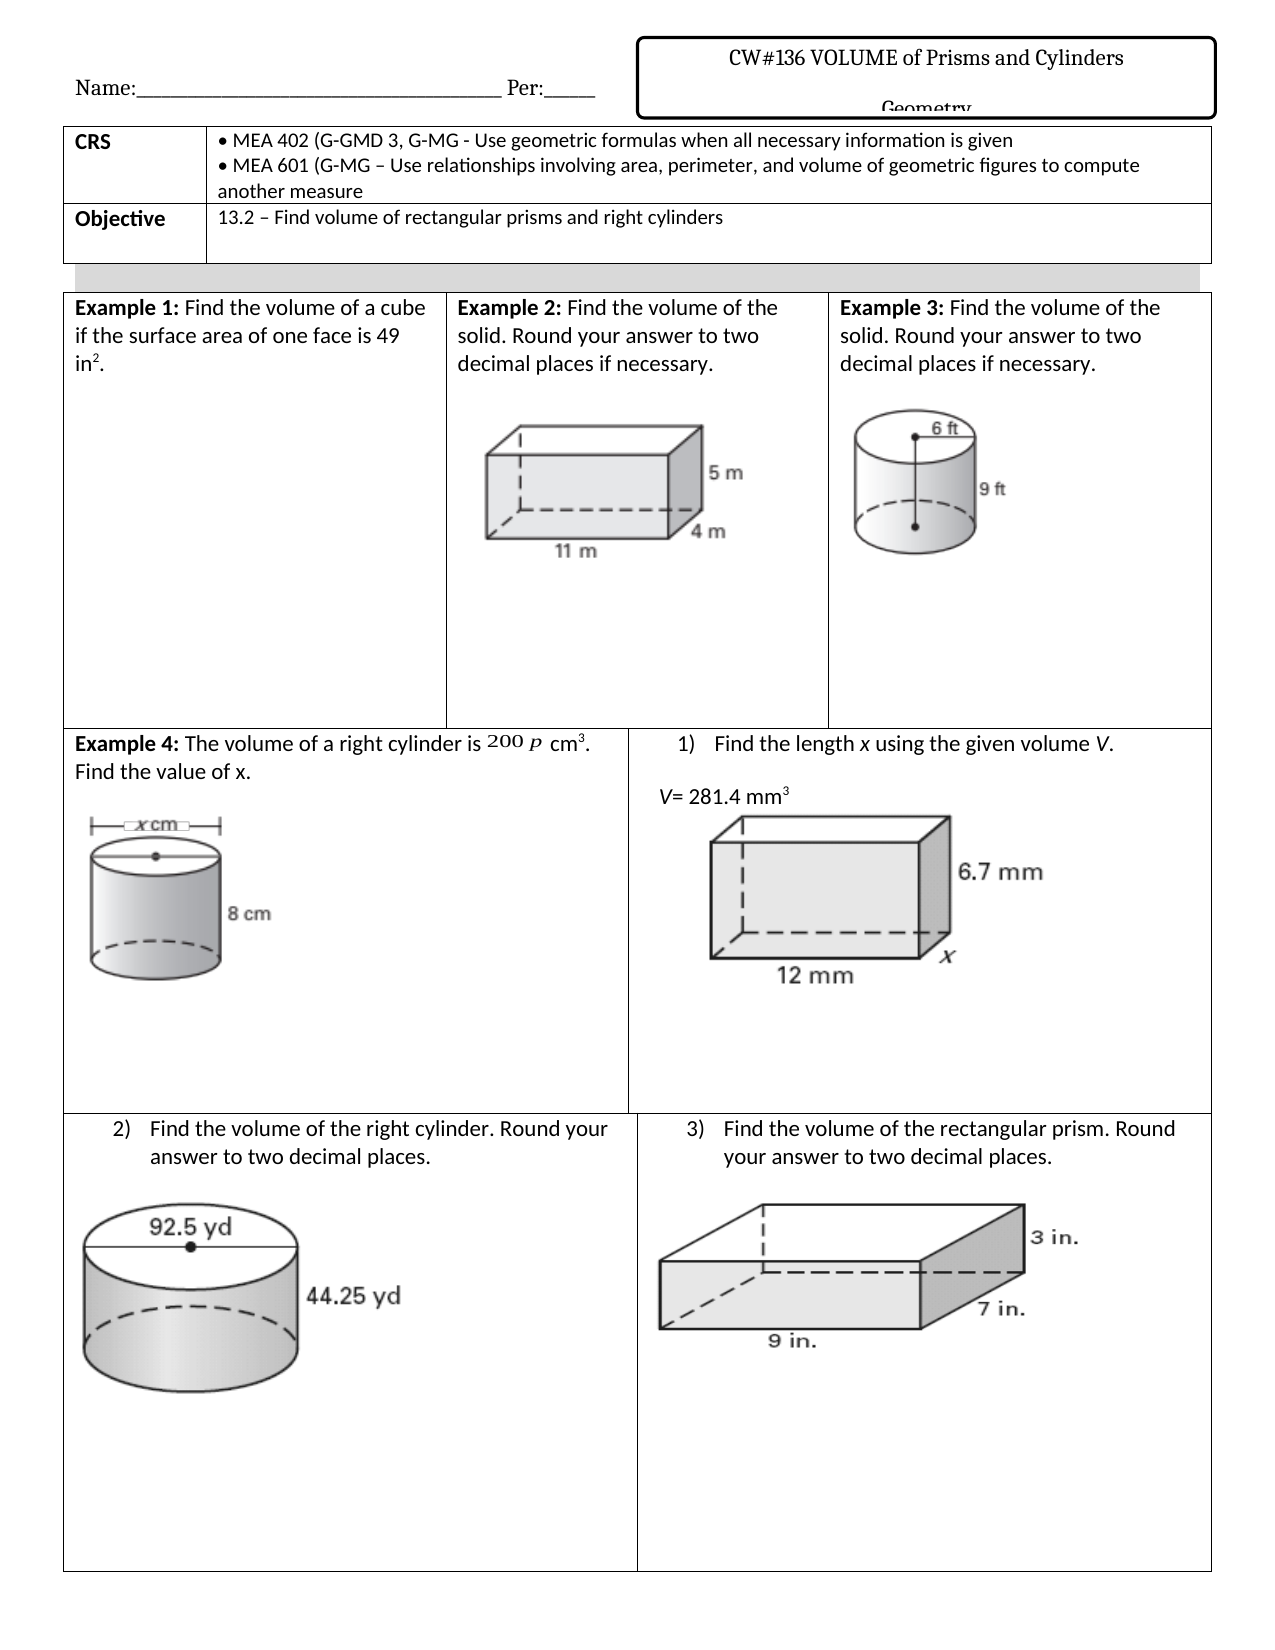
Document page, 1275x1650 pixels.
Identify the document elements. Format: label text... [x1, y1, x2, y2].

table_cell Objective [64, 204, 206, 263]
table_cell Example 4: The volume of a right cylinder is cm3. Find the value of x. [64, 729, 628, 1113]
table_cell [64, 1114, 637, 1571]
table_header Example 2: Find the volume of the solid. Round your answer to two decimal places if necessary. [447, 293, 828, 728]
table_cell Find the volume of the rectangular prism. Round your answer to two decimal places. [638, 1114, 1211, 1571]
text Name:___________________________________________ Per:______ [75, 75, 635, 101]
table_header • MEA 402 (G-GMD 3, G-MG - Use geometric formulas when all necessary information is given • MEA 601 (G-MG – Use relationships involving area, perimeter, and volume of geometric figures to compute another measure [207, 127, 1211, 203]
table_cell 13.2 – Find volume of rectangular prisms and right cylinders [207, 204, 1211, 263]
table_cell Find the length x using the given volume V. V= 281.4 mm3 [629, 729, 1211, 1113]
table_header CRS [64, 127, 206, 203]
table_header Example 3: Find the volume of the solid. Round your answer to two decimal places if necessary. [829, 293, 1211, 728]
table_header Example 1: Find the volume of a cube if the surface area of one face is 49 in2. [64, 293, 446, 728]
